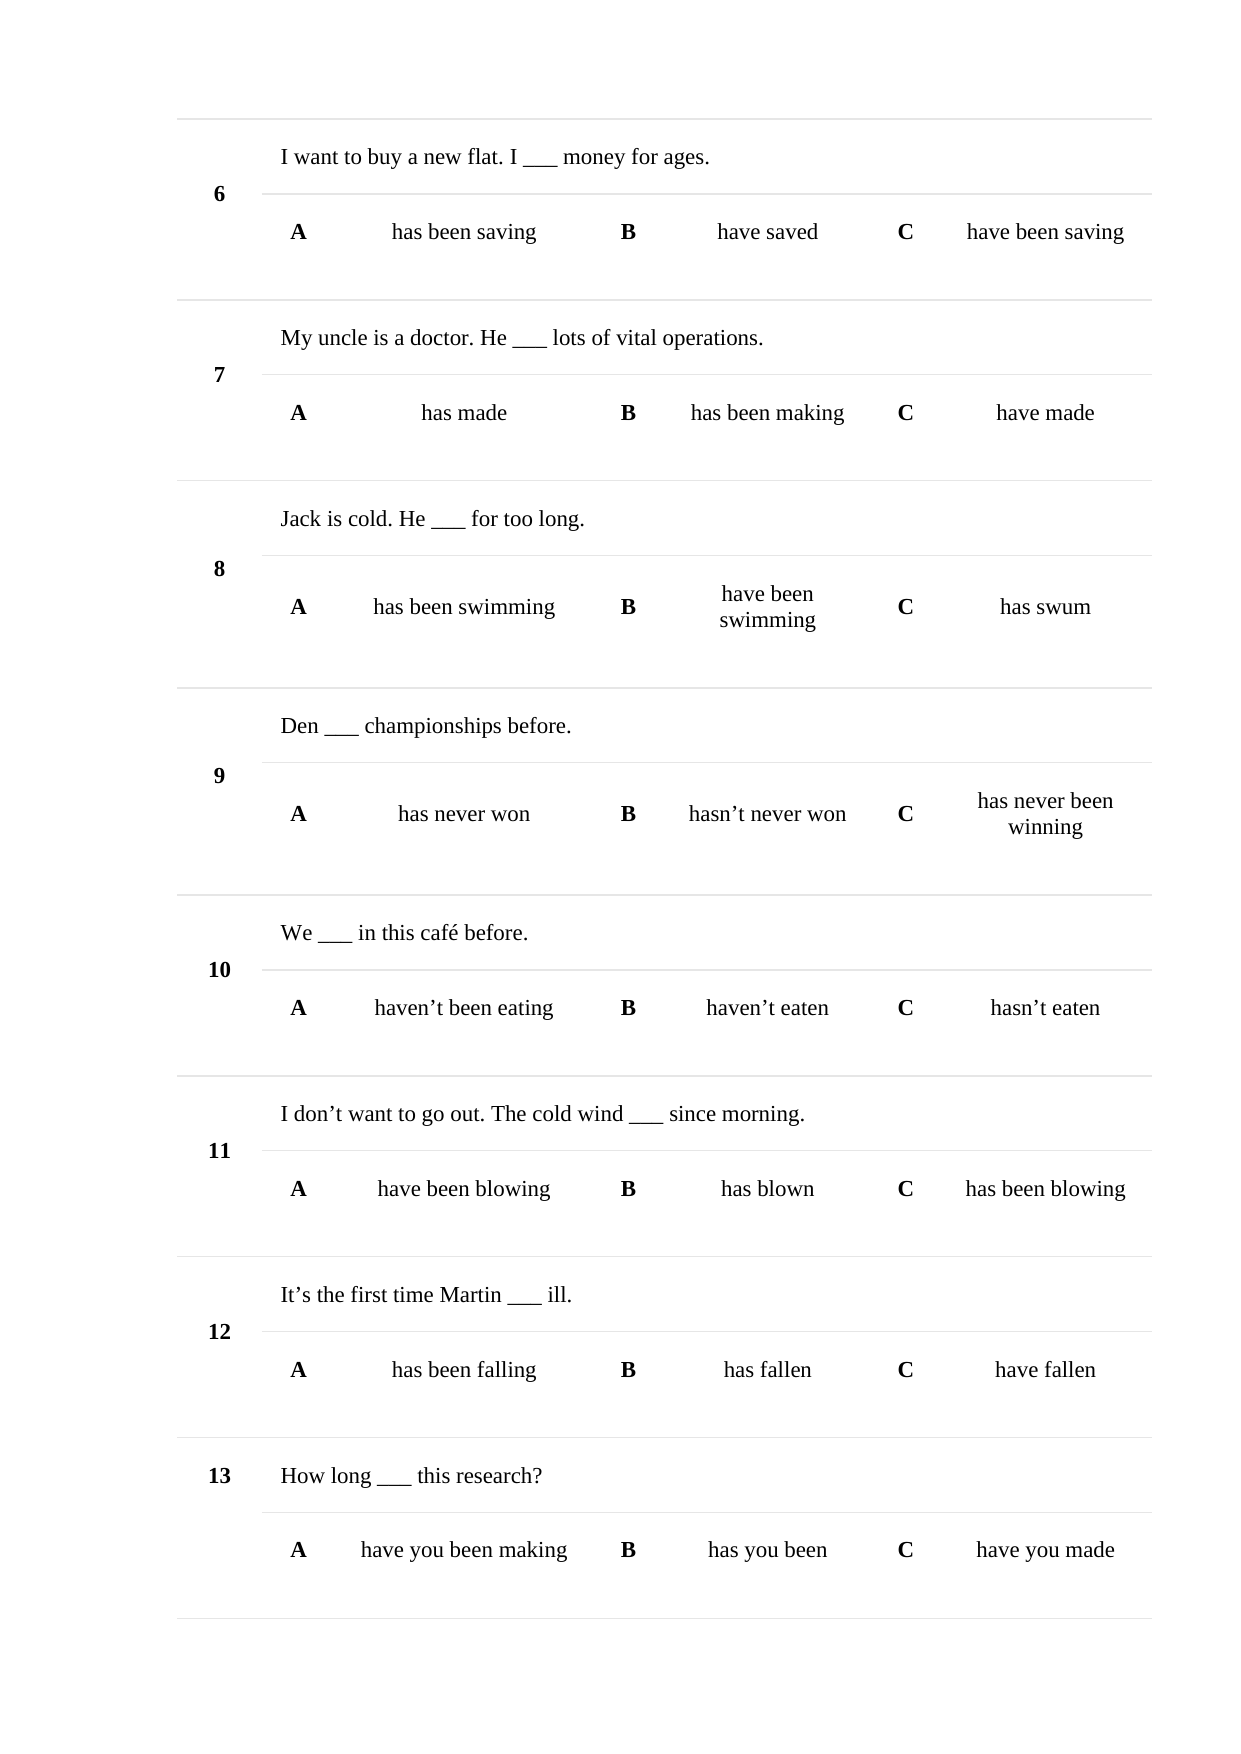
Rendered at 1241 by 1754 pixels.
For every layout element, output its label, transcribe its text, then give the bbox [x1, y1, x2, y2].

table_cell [335, 1513, 593, 1617]
table_cell have fallen [939, 1332, 1152, 1437]
table_cell C [872, 763, 939, 894]
table_cell B [593, 1332, 664, 1437]
table_cell How long ___ this research? [262, 1438, 1152, 1511]
table_cell My uncle is a doctor. He ___ lots of vital operations. [262, 301, 1152, 374]
table_cell have saved [664, 195, 872, 299]
table_cell has swum [939, 556, 1152, 687]
table_cell Den ___ championships before. [262, 689, 1152, 762]
table_cell A [262, 1513, 335, 1617]
table_cell has been blowing [939, 1151, 1152, 1256]
table_cell has never won [335, 763, 593, 894]
table_cell have been blowing [335, 1151, 593, 1256]
table_cell A [262, 1332, 335, 1437]
table_cell has blown [664, 1151, 872, 1256]
table_cell A [262, 1151, 335, 1256]
table_cell 9 [177, 689, 262, 894]
table_cell C [872, 195, 939, 299]
table_cell has you been making [664, 1513, 872, 1617]
table_cell hasn’t never won [664, 763, 872, 894]
table_cell B [593, 763, 664, 894]
table_cell It’s the first time Martin ___ ill. [262, 1257, 1152, 1331]
table_cell A [262, 195, 335, 299]
table_cell A [262, 375, 335, 480]
table_cell 11 [177, 1077, 262, 1256]
table_cell has never been winning [939, 763, 1152, 894]
table_cell 10 [177, 896, 262, 1075]
table_cell B [593, 971, 664, 1075]
table_cell have been saving [939, 195, 1152, 299]
table_cell 6 [177, 120, 262, 299]
table_cell B [593, 556, 664, 687]
table_cell 13 [177, 1438, 262, 1617]
table_cell has fallen [664, 1332, 872, 1437]
table_cell A [262, 971, 335, 1075]
table_cell have been swimming [664, 556, 872, 687]
table_cell B [593, 375, 664, 480]
table_cell A [262, 763, 335, 894]
table_cell I don’t want to go out. The cold wind ___ since morning. [262, 1077, 1152, 1150]
table_cell C [872, 556, 939, 687]
table_cell C [872, 1513, 939, 1617]
table_cell 8 [177, 481, 262, 687]
table_cell I want to buy a new flat. I ___ money for ages. [262, 120, 1152, 193]
table_cell has been saving [335, 195, 593, 299]
table_cell have you made [939, 1513, 1152, 1617]
table_cell C [872, 971, 939, 1075]
table_cell B [593, 1513, 664, 1617]
table_cell have made [939, 375, 1152, 480]
table_cell has been making [664, 375, 872, 480]
table_cell haven’t eaten [664, 971, 872, 1075]
table_cell A [262, 556, 335, 687]
table_cell C [872, 1151, 939, 1256]
table_cell C [872, 1332, 939, 1437]
table_cell C [872, 375, 939, 480]
table_cell has been falling [335, 1332, 593, 1437]
table_cell hasn’t eaten [939, 971, 1152, 1075]
table_cell We ___ in this café before. [262, 896, 1152, 969]
table_cell Jack is cold. He ___ for too long. [262, 481, 1152, 554]
table_cell has been swimming [335, 556, 593, 687]
table_cell 12 [177, 1257, 262, 1437]
table_cell 7 [177, 301, 262, 480]
table_cell haven’t been eating [335, 971, 593, 1075]
table_cell has made [335, 375, 593, 480]
table_cell B [593, 195, 664, 299]
table_cell B [593, 1151, 664, 1256]
